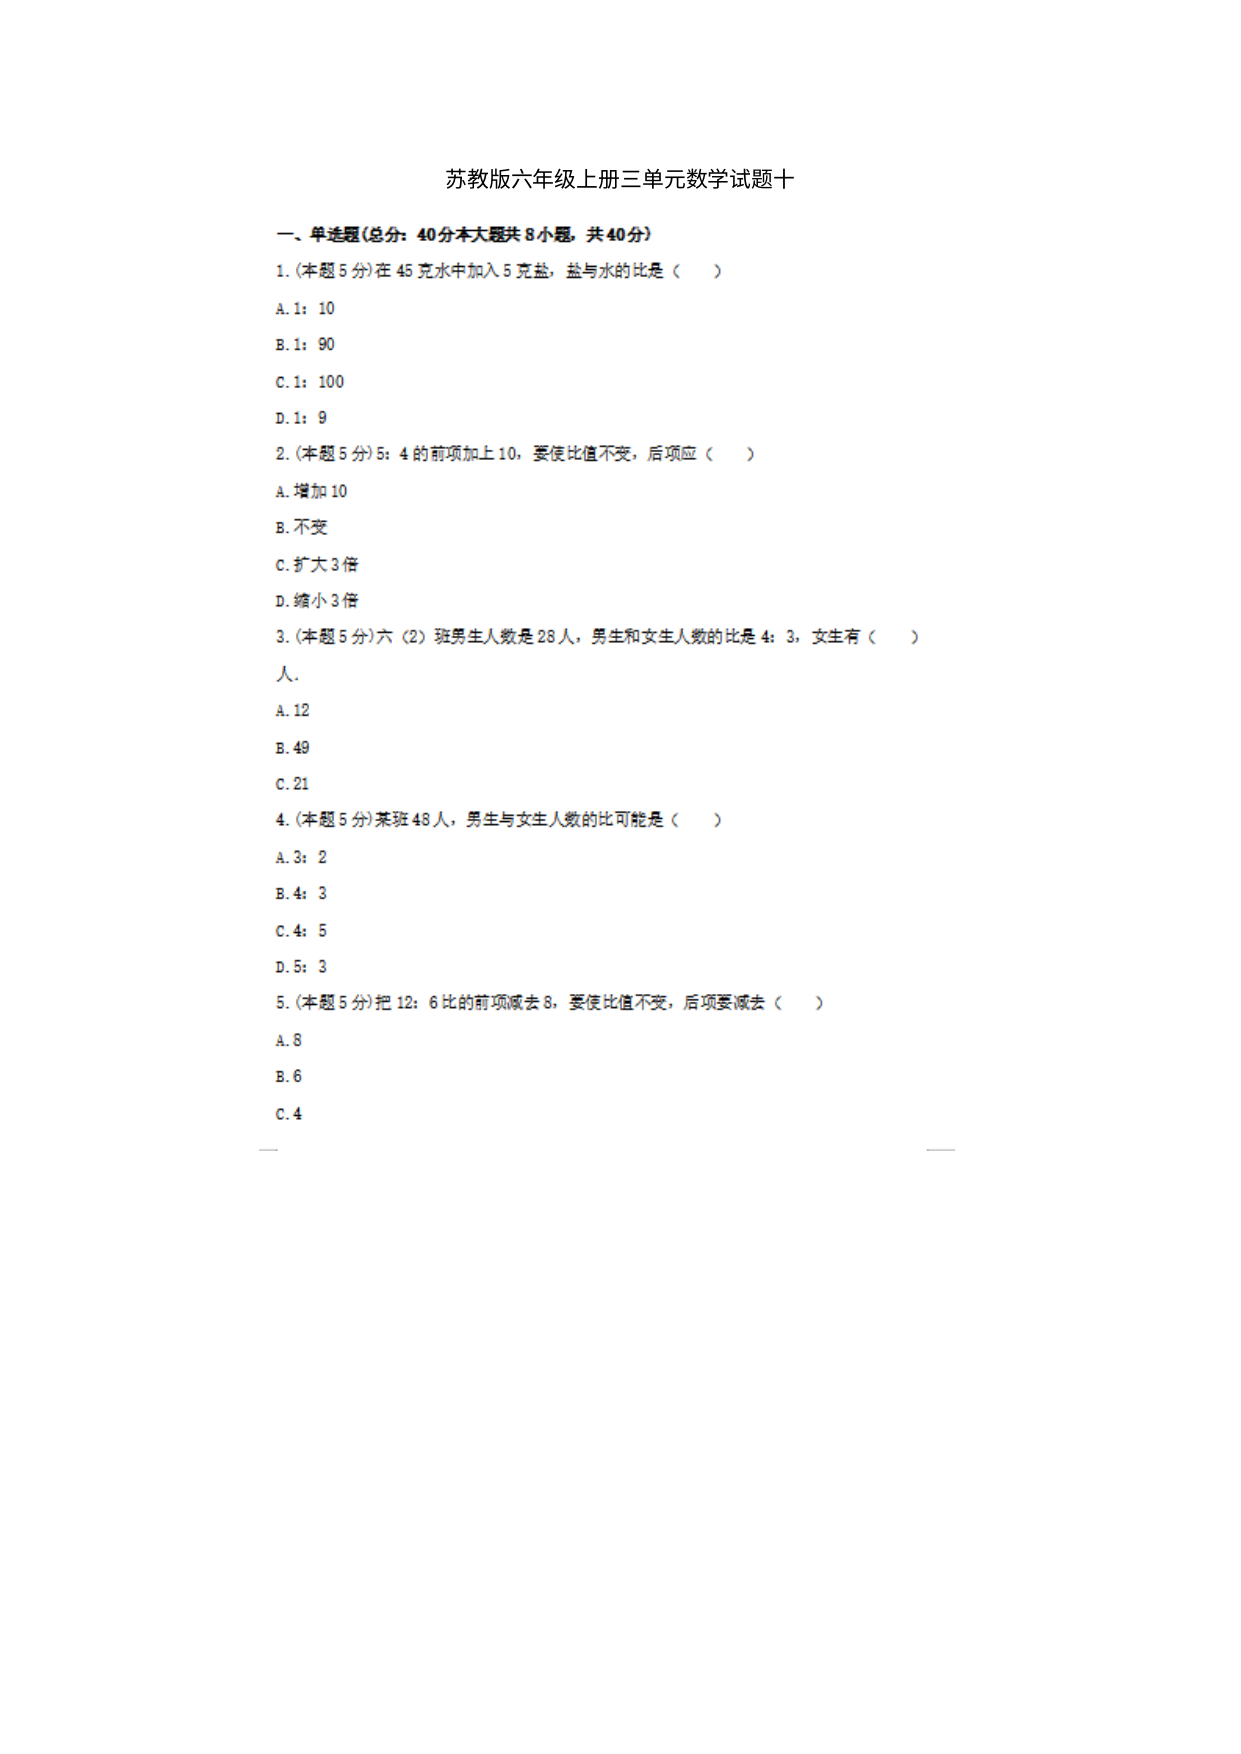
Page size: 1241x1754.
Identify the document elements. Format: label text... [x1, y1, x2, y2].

text 苏教版六年级上册三单元数学试题十 [187, 162, 1053, 194]
picture [259, 194, 982, 1151]
